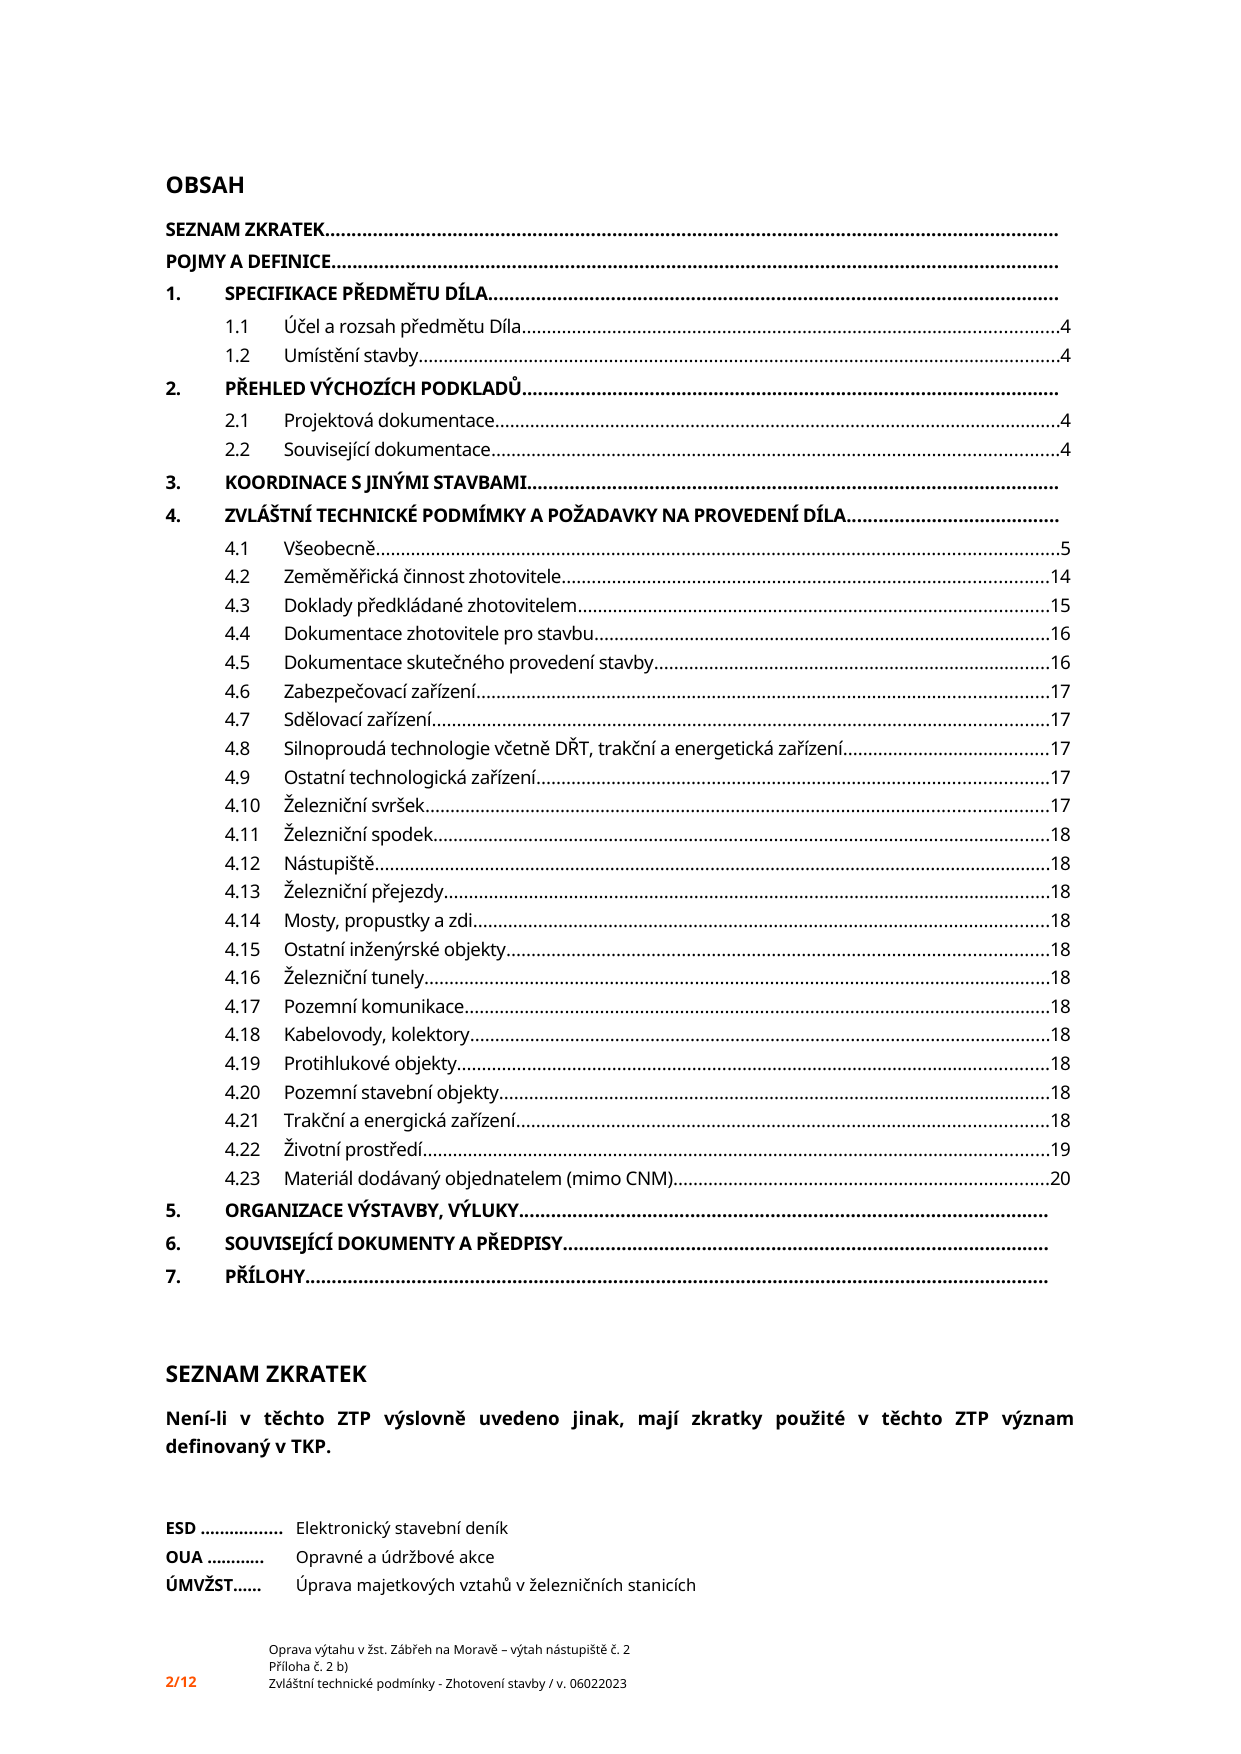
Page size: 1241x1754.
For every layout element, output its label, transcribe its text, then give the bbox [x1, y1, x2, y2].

text 4.18 Kabelovody, kolektory 18 [224, 1022, 1075, 1047]
text SEZNAM ZKRATEK [165, 1358, 1075, 1389]
text 4.5 Dokumentace skutečného provedení stavby 16 [224, 649, 1075, 675]
text 4.7 Sdělovací zařízení 17 [224, 707, 1075, 732]
text 4.19 Protihlukové objekty 18 [224, 1050, 1075, 1076]
text 4.14 Mosty, propustky a zdi 18 [224, 907, 1075, 933]
text 7. PŘÍLOHY 21 [165, 1263, 1045, 1289]
text 1.1 Účel a rozsah předmětu Díla 4 [224, 313, 1075, 339]
table_cell OUA ………... [165, 1543, 296, 1571]
text 2. PŘEHLED VÝCHOZÍCH PODKLADŮ 4 [165, 375, 1045, 400]
text 4.11 Železniční spodek 18 [224, 821, 1075, 847]
text 4.15 Ostatní inženýrské objekty 18 [224, 936, 1075, 961]
text 1.2 Umístění stavby 4 [224, 342, 1075, 368]
text 4.20 Pozemní stavební objekty 18 [224, 1079, 1075, 1104]
text 4.10 Železniční svršek 17 [224, 793, 1075, 818]
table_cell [296, 1571, 1072, 1599]
text 2.1 Projektová dokumentace 4 [224, 408, 1075, 433]
text 6. SOUVISEJÍCÍ DOKUMENTY A PŘEDPISY 21 [165, 1231, 1045, 1256]
text 1. SPECIFIKACE PŘEDMĚTU DÍLA 4 [165, 281, 1045, 306]
text 4.17 Pozemní komunikace 18 [224, 993, 1075, 1019]
text 4.21 Trakční a energická zařízení 18 [224, 1108, 1075, 1133]
text 4.3 Doklady předkládané zhotovitelem 15 [224, 592, 1075, 618]
text 4. Zvláštní TECHNICKÉ podmímky a požadavky na PROVEDENÍ DÍLA 5 [165, 502, 1045, 527]
text 4.12 Nástupiště 18 [224, 850, 1075, 875]
text 4.8 Silnoproudá technologie včetně DŘT, trakční a energetická zařízení 17 [224, 735, 1075, 761]
text Obsah [165, 169, 1075, 201]
table_header Elektronický stavební deník [296, 1514, 1072, 1542]
text 4.13 Železniční přejezdy 18 [224, 878, 1075, 904]
text Není-li v těchto ZTP výslovně uvedeno jinak, mají zkratky použité v těchto ZTP význam definovaný v TKP. [165, 1405, 1075, 1458]
text 4.6 Zabezpečovací zařízení 17 [224, 678, 1075, 703]
table_header ESD [165, 1514, 296, 1542]
table_cell Opravné a údržbové akce [296, 1543, 1072, 1571]
text 4.16 Železniční tunely 18 [224, 964, 1075, 990]
text 3. KOORDINACE S JINÝMI STAVBAMI 5 [165, 469, 1045, 495]
text Pojmy a definice 3 [165, 248, 1045, 274]
text 2.2 Související dokumentace 4 [224, 436, 1075, 462]
text SEZNAM ZKRATEK 2 [165, 216, 1045, 242]
table_cell ÚMVŽST…… [165, 1571, 296, 1599]
text 4.1 Všeobecně 5 [224, 535, 1075, 560]
text 4.9 Ostatní technologická zařízení 17 [224, 764, 1075, 789]
text 4.2 Zeměměřická činnost zhotovitele 14 [224, 563, 1075, 589]
text 4.4 Dokumentace zhotovitele pro stavbu 16 [224, 621, 1075, 646]
text 4.22 Životní prostředí 19 [224, 1136, 1075, 1162]
text 5. ORGANIZACE VÝSTAVBY, VÝLUKY 20 [165, 1198, 1045, 1223]
text 4.23 Materiál dodávaný objednatelem (mimo CNM) 20 [224, 1165, 1075, 1191]
